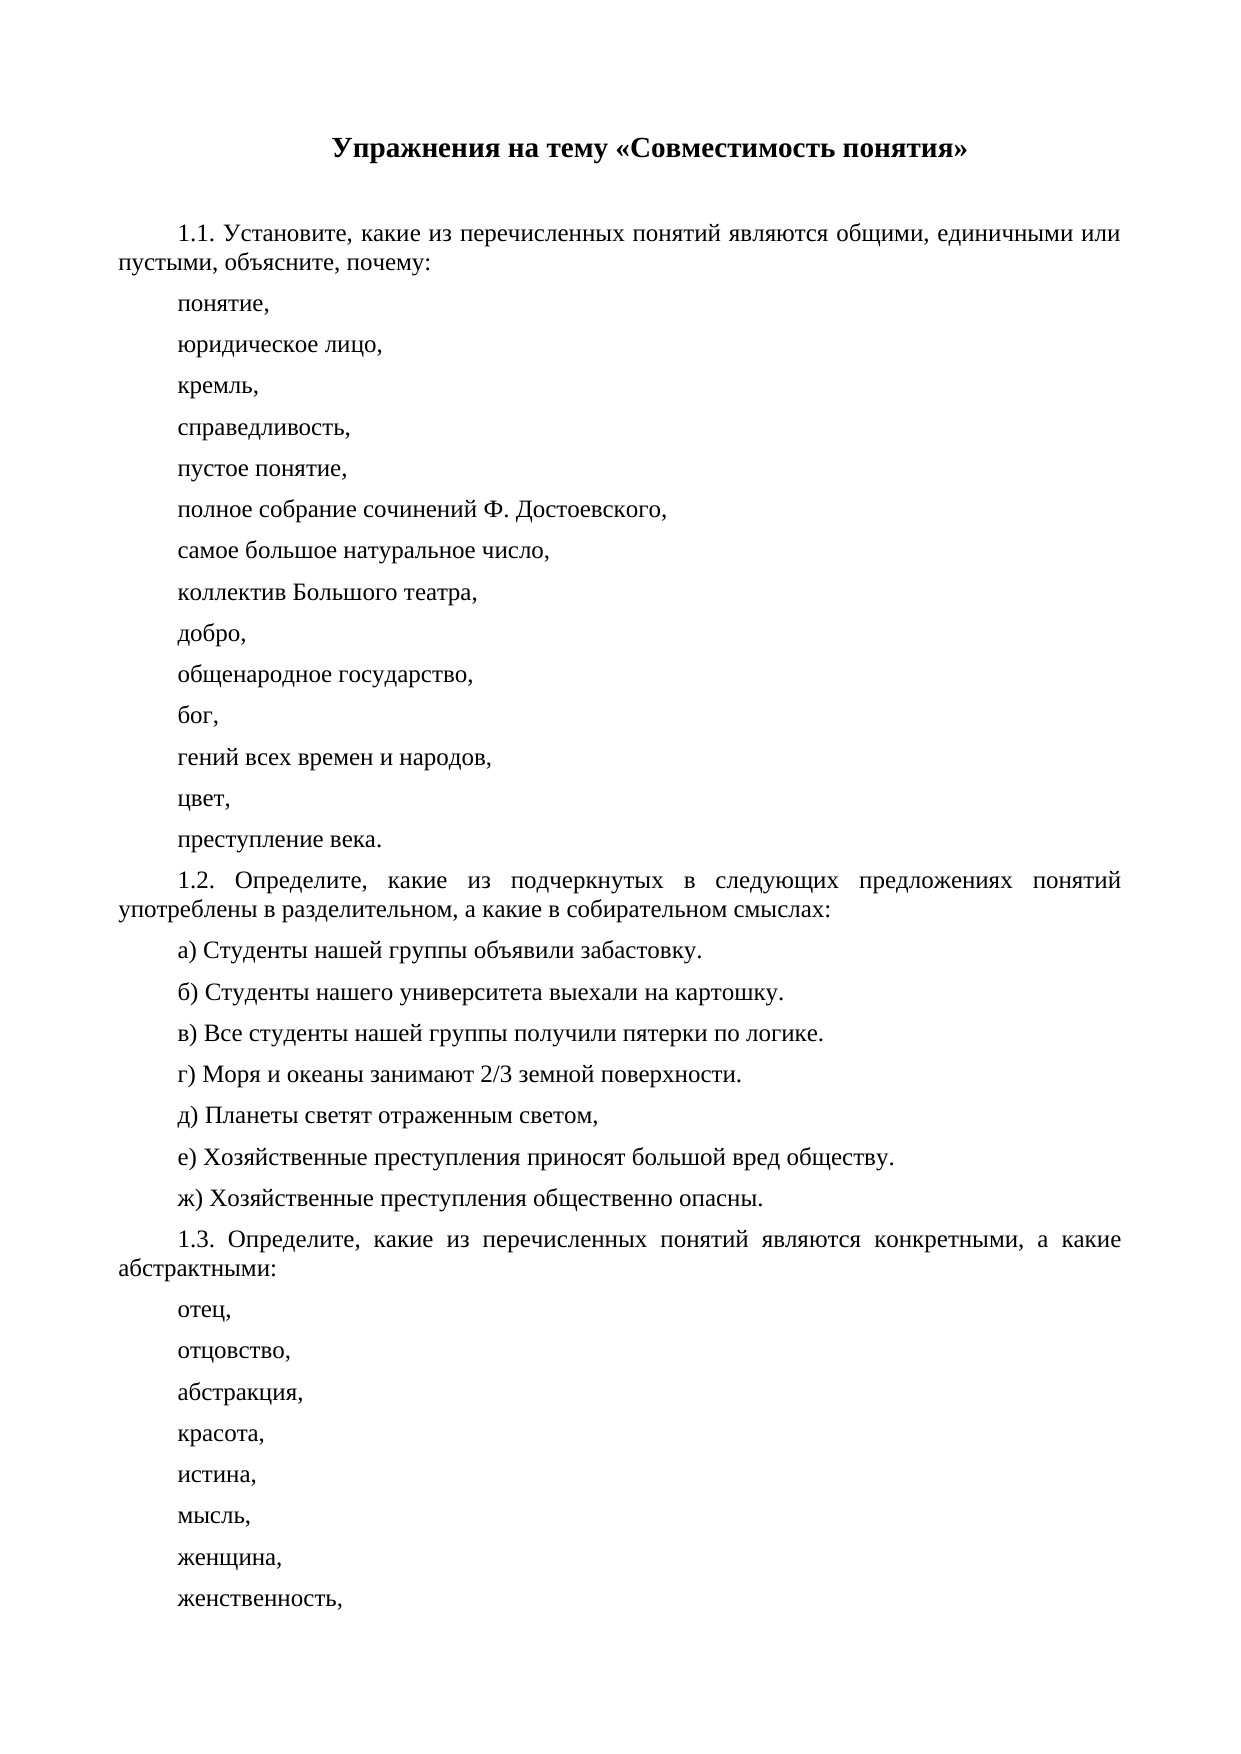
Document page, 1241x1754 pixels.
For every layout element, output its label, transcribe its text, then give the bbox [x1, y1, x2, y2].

text б) Студенты нашего университета выехали на картошку. [118, 977, 1122, 1005]
text 1.2. Определите, какие из подчеркнутых в следующих предложениях понятий употреблены в разделительном, а какие в собирательном смыслах: [118, 865, 1122, 923]
text Упражнения на тему «Совместимость понятия» [118, 131, 1122, 164]
text отцовство, [118, 1335, 1122, 1364]
text юридическое лицо, [118, 329, 1122, 358]
text преступление века. [118, 824, 1122, 853]
text цвет, [118, 783, 1122, 812]
text абстракция, [118, 1377, 1122, 1405]
text 1.3. Определите, какие из перечисленных понятий являются конкретными, а какие абстрактными: [118, 1224, 1122, 1282]
text а) Студенты нашей группы объявили забастовку. [118, 935, 1122, 964]
text коллектив Большого театра, [118, 577, 1122, 605]
text ж) Хозяйственные преступления общественно опасны. [118, 1183, 1122, 1212]
text общенародное государство, [118, 659, 1122, 688]
text в) Все студенты нашей группы получили пятерки по логике. [118, 1018, 1122, 1047]
text кремль, [118, 370, 1122, 399]
text пустое понятие, [118, 453, 1122, 482]
text женственность, [118, 1583, 1122, 1612]
text мысль, [118, 1500, 1122, 1529]
text справедливость, [118, 412, 1122, 440]
text 1.1. Установите, какие из перечисленных понятий являются общими, единичными или пустыми, объясните, почему: [118, 218, 1122, 275]
text е) Хозяйственные преступления приносят большой вред обществу. [118, 1142, 1122, 1170]
text д) Планеты светят отраженным светом, [118, 1100, 1122, 1129]
text женщина, [118, 1542, 1122, 1570]
text полное собрание сочинений Ф. Достоевского, [118, 494, 1122, 523]
text добро, [118, 618, 1122, 647]
text гений всех времен и народов, [118, 742, 1122, 770]
text самое большое натуральное число, [118, 535, 1122, 564]
text отец, [118, 1294, 1122, 1323]
text понятие, [118, 288, 1122, 317]
text г) Моря и океаны занимают 2/3 земной поверхности. [118, 1059, 1122, 1088]
text красота, [118, 1418, 1122, 1447]
text бог, [118, 700, 1122, 729]
text истина, [118, 1459, 1122, 1488]
